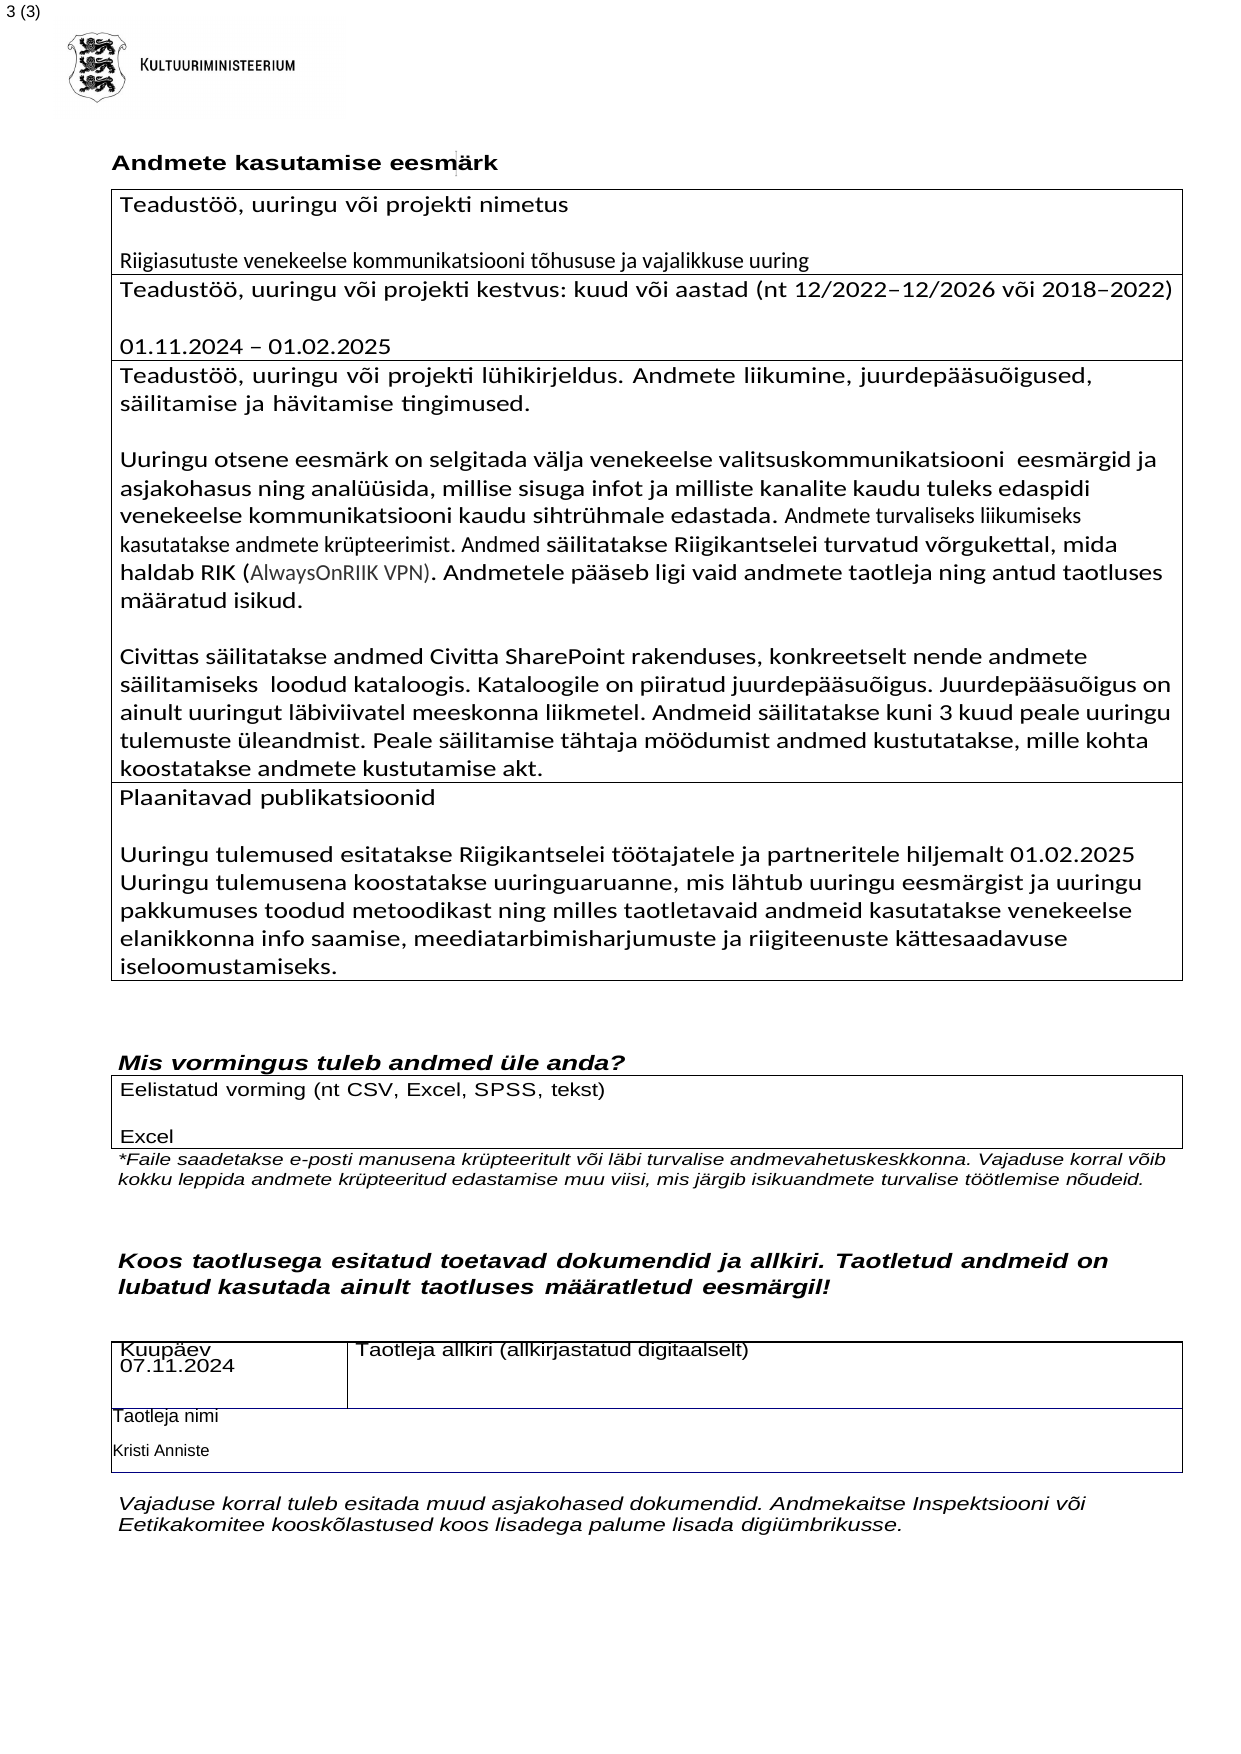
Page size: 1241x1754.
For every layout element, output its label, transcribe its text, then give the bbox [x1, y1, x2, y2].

text *Faile saadetakse e-posti manusena krüpteeritult või läbi turvalise andmevahetuskeskkonna. Vajaduse korral võib kokku leppida andmete krüpteeritud edastamise muu viisi, mis järgib isikuandmete turvalise töötlemise nõudeid. [118, 1149, 1196, 1189]
table_header Teadustöö, uuringu või projekti nimetus Riigiasutuste venekeelse kommunikatsiooni tõhususe ja vajalikkuse uuring [112, 190, 1182, 274]
text Vajaduse korral tuleb esitada muud asjakohased dokumendid. Andmekaitse Inspektsiooni või Eetikakomitee kooskõlastused koos lisadega palume lisada digiümbrikusse. [118, 1492, 1194, 1536]
table_cell Teadustöö, uuringu või projekti lühikirjeldus. Andmete liikumine, juurdepääsuõigused, säilitamise ja hävitamise tingimused. Uuringu otsene eesmärk on selgitada välja venekeelse valitsuskommunikatsiooni eesmärgid ja asjakohasus ning analüüsida, millise sisuga infot ja milliste kanalite kaudu tuleks edaspidi venekeelse kommunikatsiooni kaudu sihtrühmale edastada. Andmete turvaliseks liikumiseks kasutatakse andmete krüpteerimist. Andmed säilitatakse Riigikantselei turvatud võrgukettal, mida haldab RIK (AlwaysOnRIIK VPN). Andmetele pääseb ligi vaid andmete taotleja ning antud taotluses määratud isikud. Civittas säilitatakse andmed Civitta SharePoint rakenduses, konkreetselt nende andmete säilitamiseks loodud kataloogis. Kataloogile on piiratud juurdepääsuõigus. Juurdepääsuõigus on ainult uuringut läbiviivatel meeskonna liikmetel. Andmeid säilitatakse kuni 3 kuud peale uuringu tulemuste üleandmist. Peale säilitamise tähtaja möödumist andmed kustutatakse, mille kohta koostatakse andmete kustutamise akt. [112, 361, 1182, 782]
table_header Kuupäev 07.11.2024 [112, 1343, 347, 1408]
table_header Eelistatud vorming (nt CSV, Excel, SPSS, tekst) Excel [112, 1076, 1182, 1147]
table_header Taotleja allkiri (allkirjastatud digitaalselt) [348, 1343, 1182, 1408]
text Andmete kasutamise eesmärk [96, 151, 455, 175]
picture [53, 16, 346, 119]
text Mis vormingus tuleb andmed üle anda? [118, 1051, 1196, 1075]
table_cell Taotleja nimi Kristi Anniste [112, 1409, 1182, 1472]
text Andmete kasutamise eesmärk [457, 151, 1196, 175]
table_cell Teadustöö, uuringu või projekti kestvus: kuud või aastad (nt 12/2022–12/2026 või 2018–2022) 01.11.2024 – 01.02.2025 [112, 275, 1182, 360]
table_cell Plaanitavad publikatsioonid Uuringu tulemused esitatakse Riigikantselei töötajatele ja partneritele hiljemalt 01.02.2025 Uuringu tulemusena koostatakse uuringuaruanne, mis lähtub uuringu eesmärgist ja uuringu pakkumuses toodud metoodikast ning milles taotletavaid andmeid kasutatakse venekeelse elanikkonna info saamise, meediatarbimisharjumuste ja riigiteenuste kättesaadavuse iseloomustamiseks. [112, 783, 1182, 980]
text Koos taotlusega esitatud toetavad dokumendid ja allkiri. Taotletud andmeid on lubatud kasutada ainult taotluses määratletud eesmärgil! [118, 1248, 1196, 1299]
